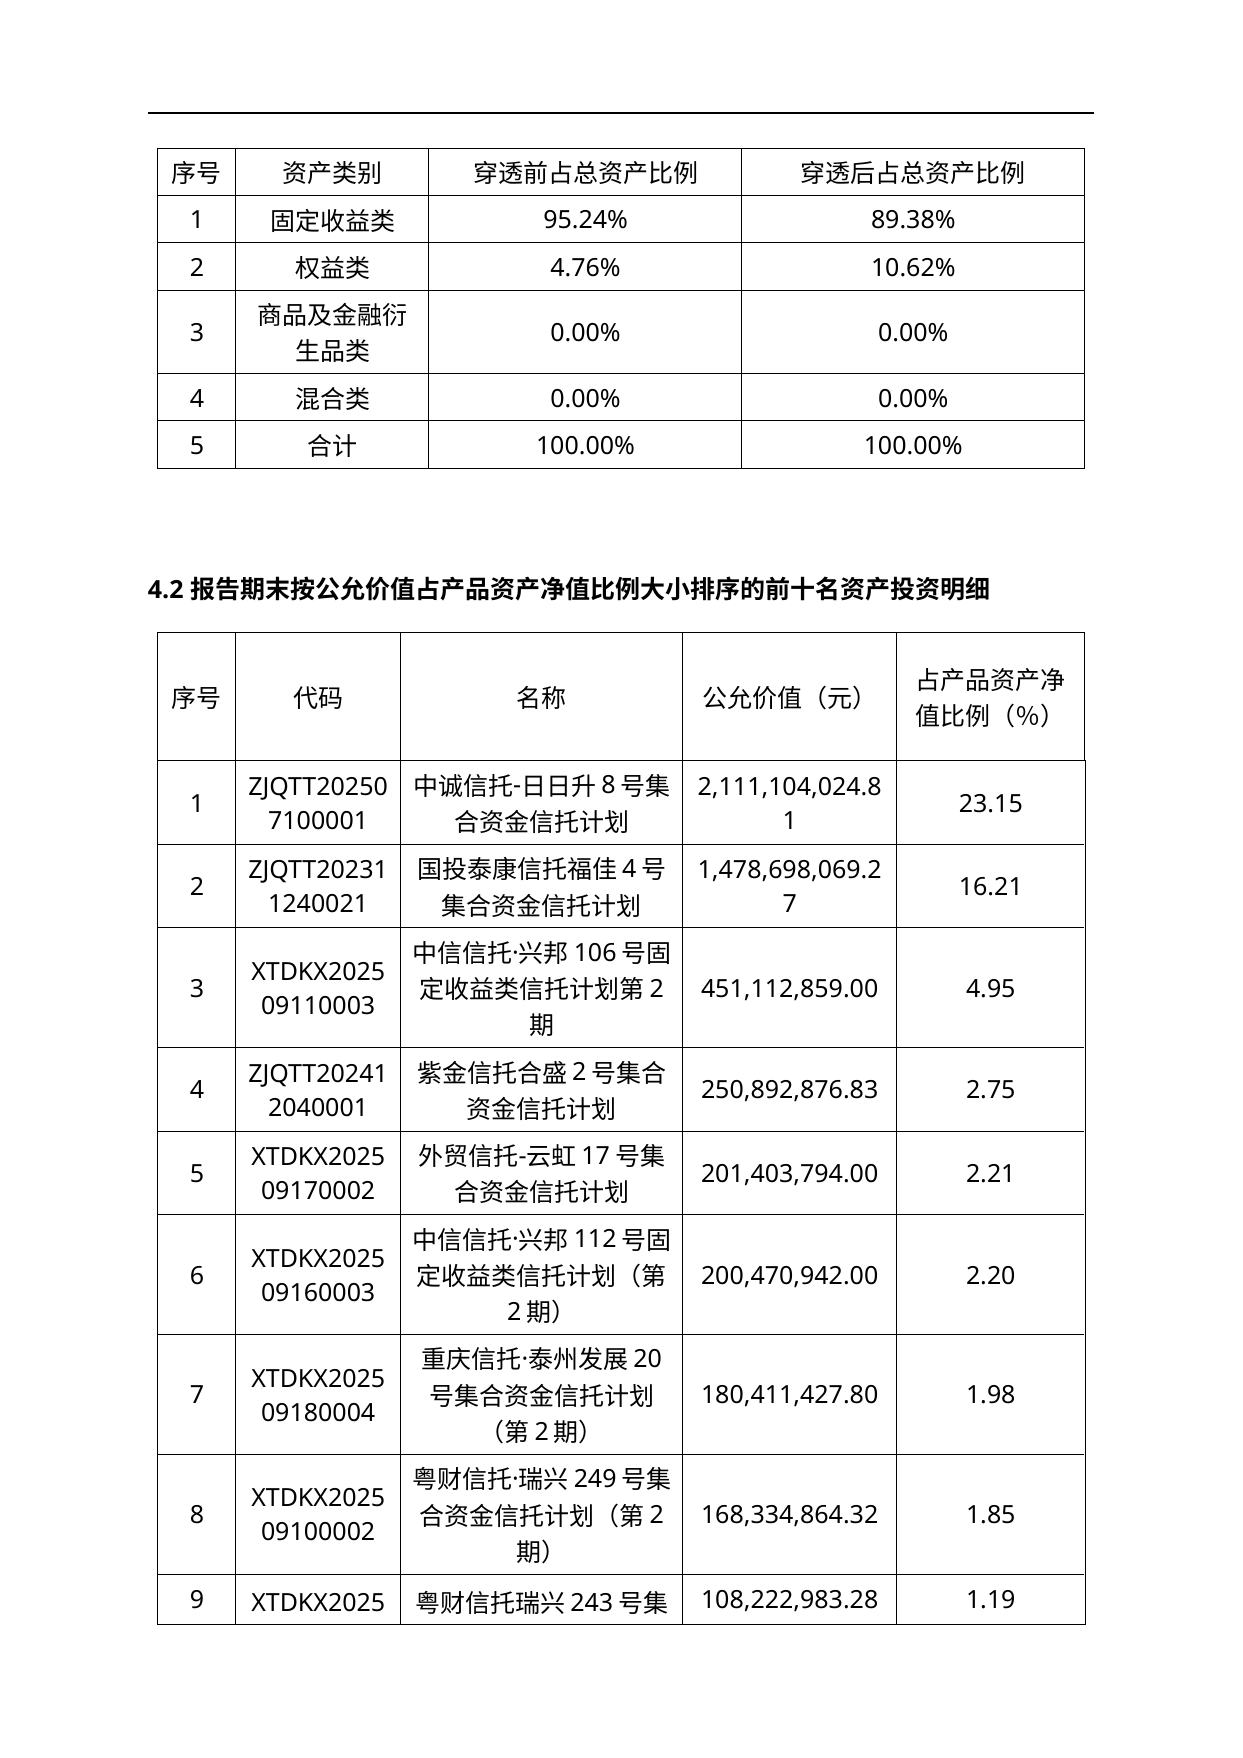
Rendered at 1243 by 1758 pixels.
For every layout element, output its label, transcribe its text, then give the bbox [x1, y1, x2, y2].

table_cell 4.76% [429, 243, 741, 289]
text 4.2 报告期末按公允价值占产品资产净值比例大小排序的前十名资产投资明细 [148, 570, 1094, 606]
table_cell 3 [158, 291, 235, 373]
table_cell 0.00% [429, 374, 741, 420]
table_cell 5 [158, 1132, 235, 1214]
table_cell 8 [158, 1455, 235, 1573]
table_cell 10.62% [742, 243, 1084, 289]
table_cell 中信信托·兴邦106号固定收益类信托计划第2期 [401, 928, 682, 1047]
table_cell 5 [158, 421, 235, 468]
table_cell 23.15 [897, 761, 1085, 844]
table_cell 合计 [236, 421, 428, 468]
table_cell 200,470,942.00 [683, 1215, 896, 1334]
table_cell 0.00% [742, 291, 1084, 373]
table_cell ZJQTT202311240021 [236, 845, 400, 927]
table_cell 4 [158, 1048, 235, 1131]
table_cell 外贸信托-云虹17号集合资金信托计划 [401, 1132, 682, 1214]
table_cell 2.75 [897, 1047, 1085, 1131]
table_cell 粤财信托·瑞兴249号集合资金信托计划（第2期） [401, 1455, 682, 1573]
table_header 穿透后占总资产比例 [742, 149, 1084, 195]
table_cell 中信信托·兴邦112号固定收益类信托计划（第2期） [401, 1215, 682, 1334]
table_cell XTDKX202509150002 [236, 1575, 400, 1623]
table_cell 2,111,104,024.81 [683, 761, 896, 844]
table_header 名称 [401, 633, 682, 760]
table_cell 3 [158, 928, 235, 1047]
table_cell 2 [158, 845, 235, 927]
table_cell 250,892,876.83 [683, 1048, 896, 1131]
table_cell 2 [158, 243, 235, 289]
table_cell 100.00% [742, 421, 1084, 468]
table_cell 权益类 [236, 243, 428, 289]
table_cell 重庆信托·泰州发展20号集合资金信托计划（第2期） [401, 1335, 682, 1454]
table_cell 固定收益类 [236, 196, 428, 242]
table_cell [401, 1575, 682, 1623]
table_cell 2.20 [897, 1214, 1085, 1334]
table_cell 1.98 [897, 1334, 1085, 1454]
table_cell XTDKX202509110003 [236, 928, 400, 1047]
table_header 穿透前占总资产比例 [429, 149, 741, 195]
table_cell 4 [158, 374, 235, 420]
table_cell 108,222,983.28 [683, 1575, 896, 1623]
table_cell 180,411,427.80 [683, 1335, 896, 1454]
table_cell 中诚信托-日日升8号集合资金信托计划 [401, 761, 682, 844]
table_header 序号 [158, 633, 235, 760]
table_header 占产品资产净值比例（％） [897, 633, 1084, 760]
table_cell 100.00% [429, 421, 741, 468]
table_cell XTDKX202509170002 [236, 1132, 400, 1214]
table_header 资产类别 [236, 149, 428, 195]
table_cell 7 [158, 1335, 235, 1454]
table_cell 4.95 [897, 927, 1085, 1047]
table_cell 1.19 [897, 1574, 1085, 1623]
table_header 公允价值（元） [683, 633, 896, 760]
table_cell ZJQTT202507100001 [236, 761, 400, 844]
table_cell 商品及金融衍生品类 [236, 291, 428, 373]
table_cell ZJQTT202412040001 [236, 1048, 400, 1131]
table_cell 89.38% [742, 196, 1084, 242]
table_cell 0.00% [429, 291, 741, 373]
table_cell 6 [158, 1215, 235, 1334]
table_cell 1.85 [897, 1454, 1085, 1573]
table_cell 16.21 [897, 844, 1085, 927]
table_cell 1,478,698,069.27 [683, 845, 896, 927]
table_cell 9 [158, 1575, 235, 1623]
table_cell XTDKX202509160003 [236, 1215, 400, 1334]
table_cell 201,403,794.00 [683, 1132, 896, 1214]
table_cell 95.24% [429, 196, 741, 242]
table_header 序号 [158, 149, 235, 195]
table_header 代码 [236, 633, 400, 760]
table_cell 2.21 [897, 1131, 1085, 1214]
table_cell 451,112,859.00 [683, 928, 896, 1047]
table_cell XTDKX202509100002 [236, 1455, 400, 1573]
table_cell 紫金信托合盛2号集合资金信托计划 [401, 1048, 682, 1131]
table_cell 1 [158, 196, 235, 242]
table_cell 国投泰康信托福佳4号集合资金信托计划 [401, 845, 682, 927]
table_cell 0.00% [742, 374, 1084, 420]
table_cell 1 [158, 761, 235, 844]
table_cell 168,334,864.32 [683, 1455, 896, 1573]
table_cell 混合类 [236, 374, 428, 420]
table_cell XTDKX202509180004 [236, 1335, 400, 1454]
